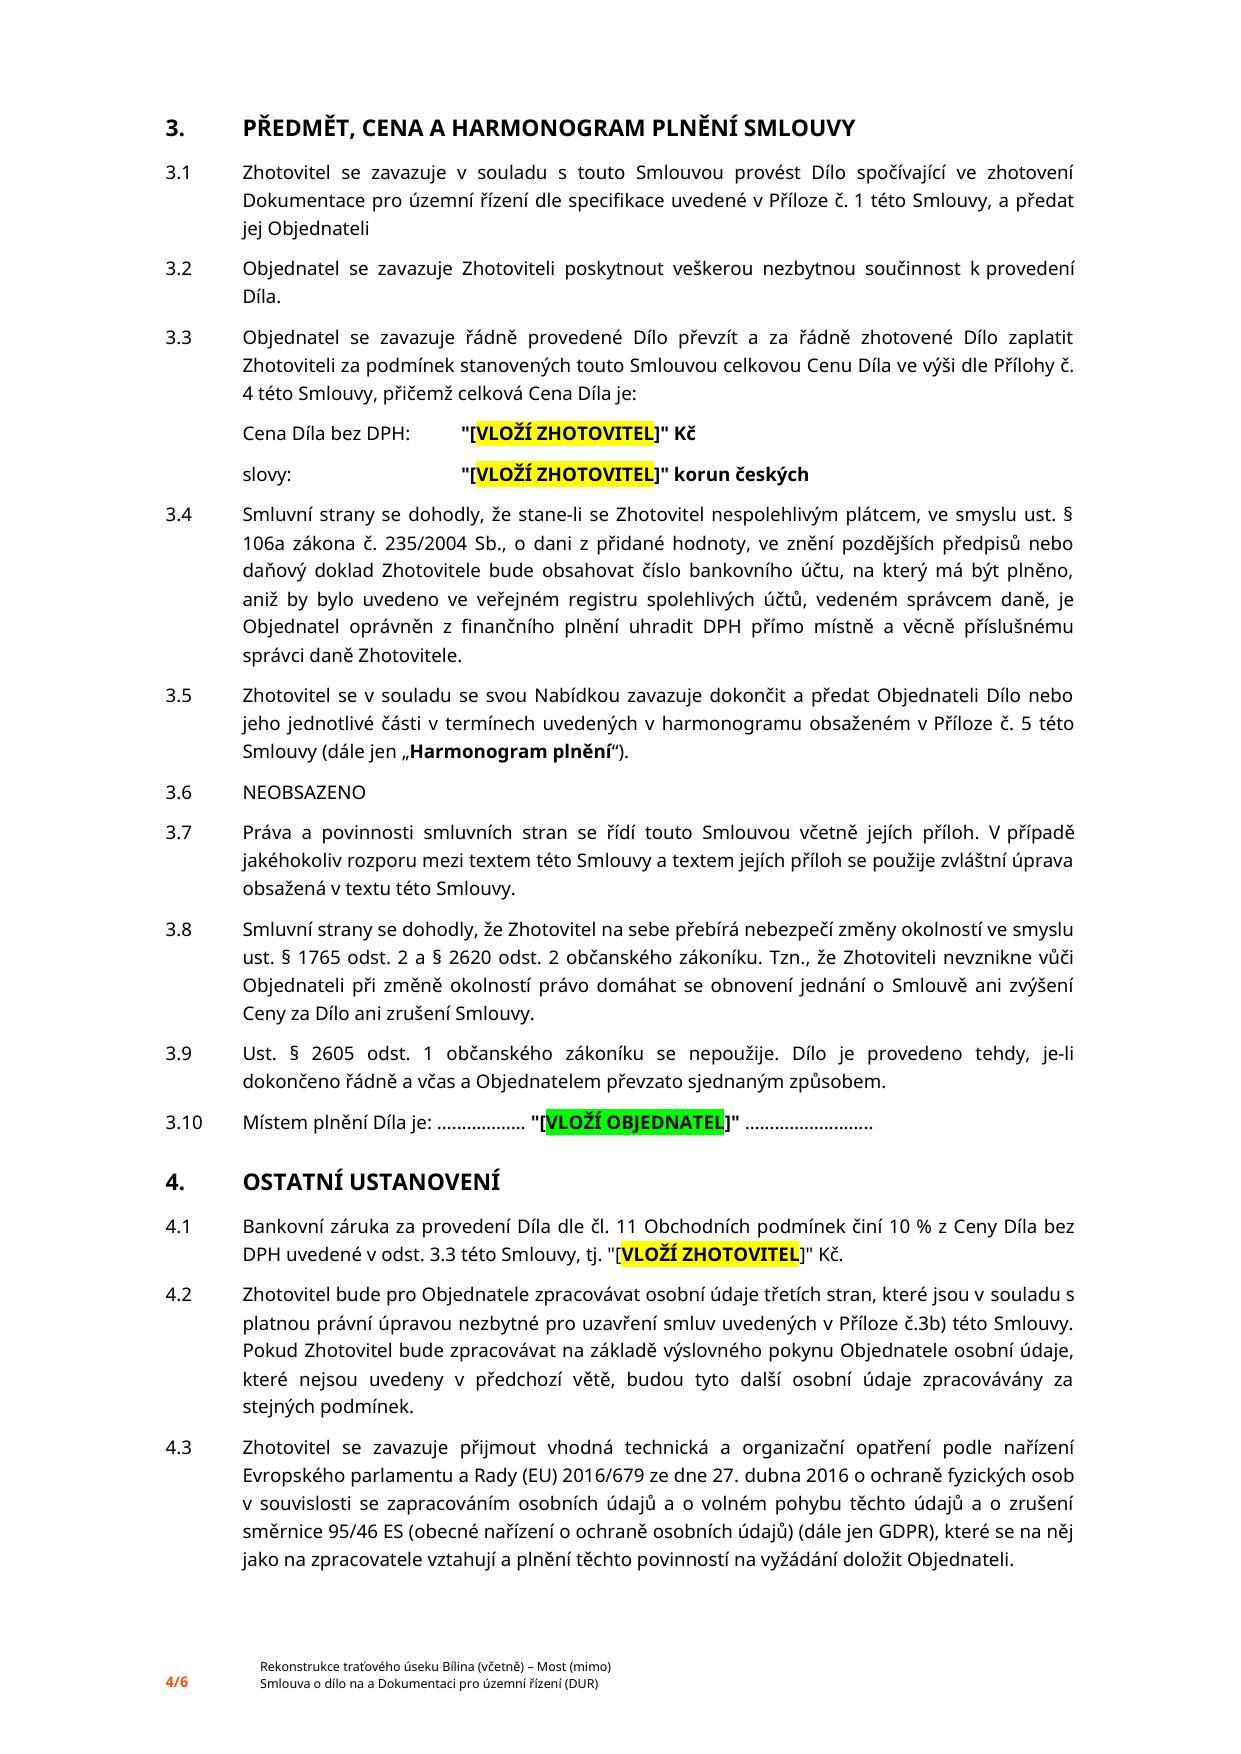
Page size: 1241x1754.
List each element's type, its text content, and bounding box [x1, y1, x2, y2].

text NEOBSAZENO [165, 779, 1075, 804]
text Zhotovitel se zavazuje přijmout vhodná technická a organizační opatření podle nařízení Evropského parlamentu a Rady (EU) 2016/679 ze dne 27. dubna 2016 o ochraně fyzických osob v souvislosti se zapracováním osobních údajů a o volném pohybu těchto údajů a o zrušení směrnice 95/46 ES (obecné nařízení o ochraně osobních údajů) (dále jen GDPR), které se na něj jako na zpracovatele vztahují a plnění těchto povinností na vyžádání doložit Objednateli. [165, 1434, 1075, 1572]
text Objednatel se zavazuje Zhotoviteli poskytnout veškerou nezbytnou součinnost k provedení Díla. [165, 256, 1075, 309]
text Zhotovitel bude pro Objednatele zpracovávat osobní údaje třetích stran, které jsou v souladu s platnou právní úpravou nezbytné pro uzavření smluv uvedených v Příloze č.3b) této Smlouvy. Pokud Zhotovitel bude zpracovávat na základě výslovného pokynu Objednatele osobní údaje, které nejsou uvedeny v předchozí větě, budou tyto další osobní údaje zpracovávány za stejných podmínek. [165, 1282, 1075, 1419]
text Místem plnění Díla je: ……………… "[VLOŽÍ OBJEDNATEL]" …………………….. [165, 1109, 546, 1135]
text Smluvní strany se dohodly, že stane-li se Zhotovitel nespolehlivým plátcem, ve smyslu ust. § 106a zákona č. 235/2004 Sb., o dani z přidané hodnoty, ve znění pozdějších předpisů nebo daňový doklad Zhotovitele bude obsahovat číslo bankovního účtu, na který má být plněno, aniž by bylo uvedeno ve veřejném registru spolehlivých účtů, vedeném správcem daně, je Objednatel oprávněn z finančního plnění uhradit DPH přímo místně a věcně příslušnému správci daně Zhotovitele. [165, 502, 1075, 667]
text Cena Díla bez DPH: "[VLOŽÍ ZHOTOVITEL]" Kč [654, 421, 1075, 446]
text PŘEDMĚT, CENA A HARMONOGRAM PLNĚNÍ SMLOUVY [165, 112, 1075, 143]
text slovy: "[VLOŽÍ ZHOTOVITEL]" korun českých [654, 461, 1075, 487]
text Bankovní záruka za provedení Díla dle čl. 11 Obchodních podmínek činí 10 % z Ceny Díla bez DPH uvedené v odst. 3.3 této Smlouvy, tj. "[VLOŽÍ ZHOTOVITEL]" Kč. [165, 1213, 1075, 1267]
text Objednatel se zavazuje řádně provedené Dílo převzít a za řádně zhotovené Dílo zaplatit Zhotoviteli za podmínek stanovených touto Smlouvou celkovou Cenu Díla ve výši dle Přílohy č. 4 této Smlouvy, přičemž celková Cena Díla je: [165, 324, 1075, 406]
text OSTATNÍ USTANOVENÍ [165, 1166, 1075, 1198]
text Práva a povinnosti smluvních stran se řídí touto Smlouvou včetně jejích příloh. V případě jakéhokoliv rozporu mezi textem této Smlouvy a textem jejích příloh se použije zvláštní úprava obsažená v textu této Smlouvy. [165, 819, 1075, 901]
text Smluvní strany se dohodly, že Zhotovitel na sebe přebírá nebezpečí změny okolností ve smyslu ust. § 1765 odst. 2 a § 2620 odst. 2 občanského zákoníku. Tzn., že Zhotoviteli nevznikne vůči Objednateli při změně okolností právo domáhat se obnovení jednání o Smlouvě ani zvýšení Ceny za Dílo ani zrušení Smlouvy. [165, 916, 1075, 1026]
text Zhotovitel se zavazuje v souladu s touto Smlouvou provést Dílo spočívající ve zhotovení Dokumentace pro územní řízení dle specifikace uvedené v Příloze č. 1 této Smlouvy, a předat jej Objednateli [165, 159, 1075, 241]
text Ust. § 2605 odst. 1 občanského zákoníku se nepoužije. Dílo je provedeno tehdy, je-li dokončeno řádně a včas a Objednatelem převzato sjednaným způsobem. [165, 1041, 1075, 1094]
text Zhotovitel se v souladu se svou Nabídkou zavazuje dokončit a předat Objednateli Dílo nebo jeho jednotlivé části v termínech uvedených v harmonogramu obsaženém v Příloze č. 5 této Smlouvy (dále jen „Harmonogram plnění“). [165, 682, 1075, 764]
text slovy: "[VLOŽÍ ZHOTOVITEL]" korun českých [242, 461, 476, 487]
text Cena Díla bez DPH: "[VLOŽÍ ZHOTOVITEL]" Kč [242, 421, 476, 446]
text Místem plnění Díla je: ……………… "[VLOŽÍ OBJEDNATEL]" …………………….. [724, 1109, 1075, 1135]
